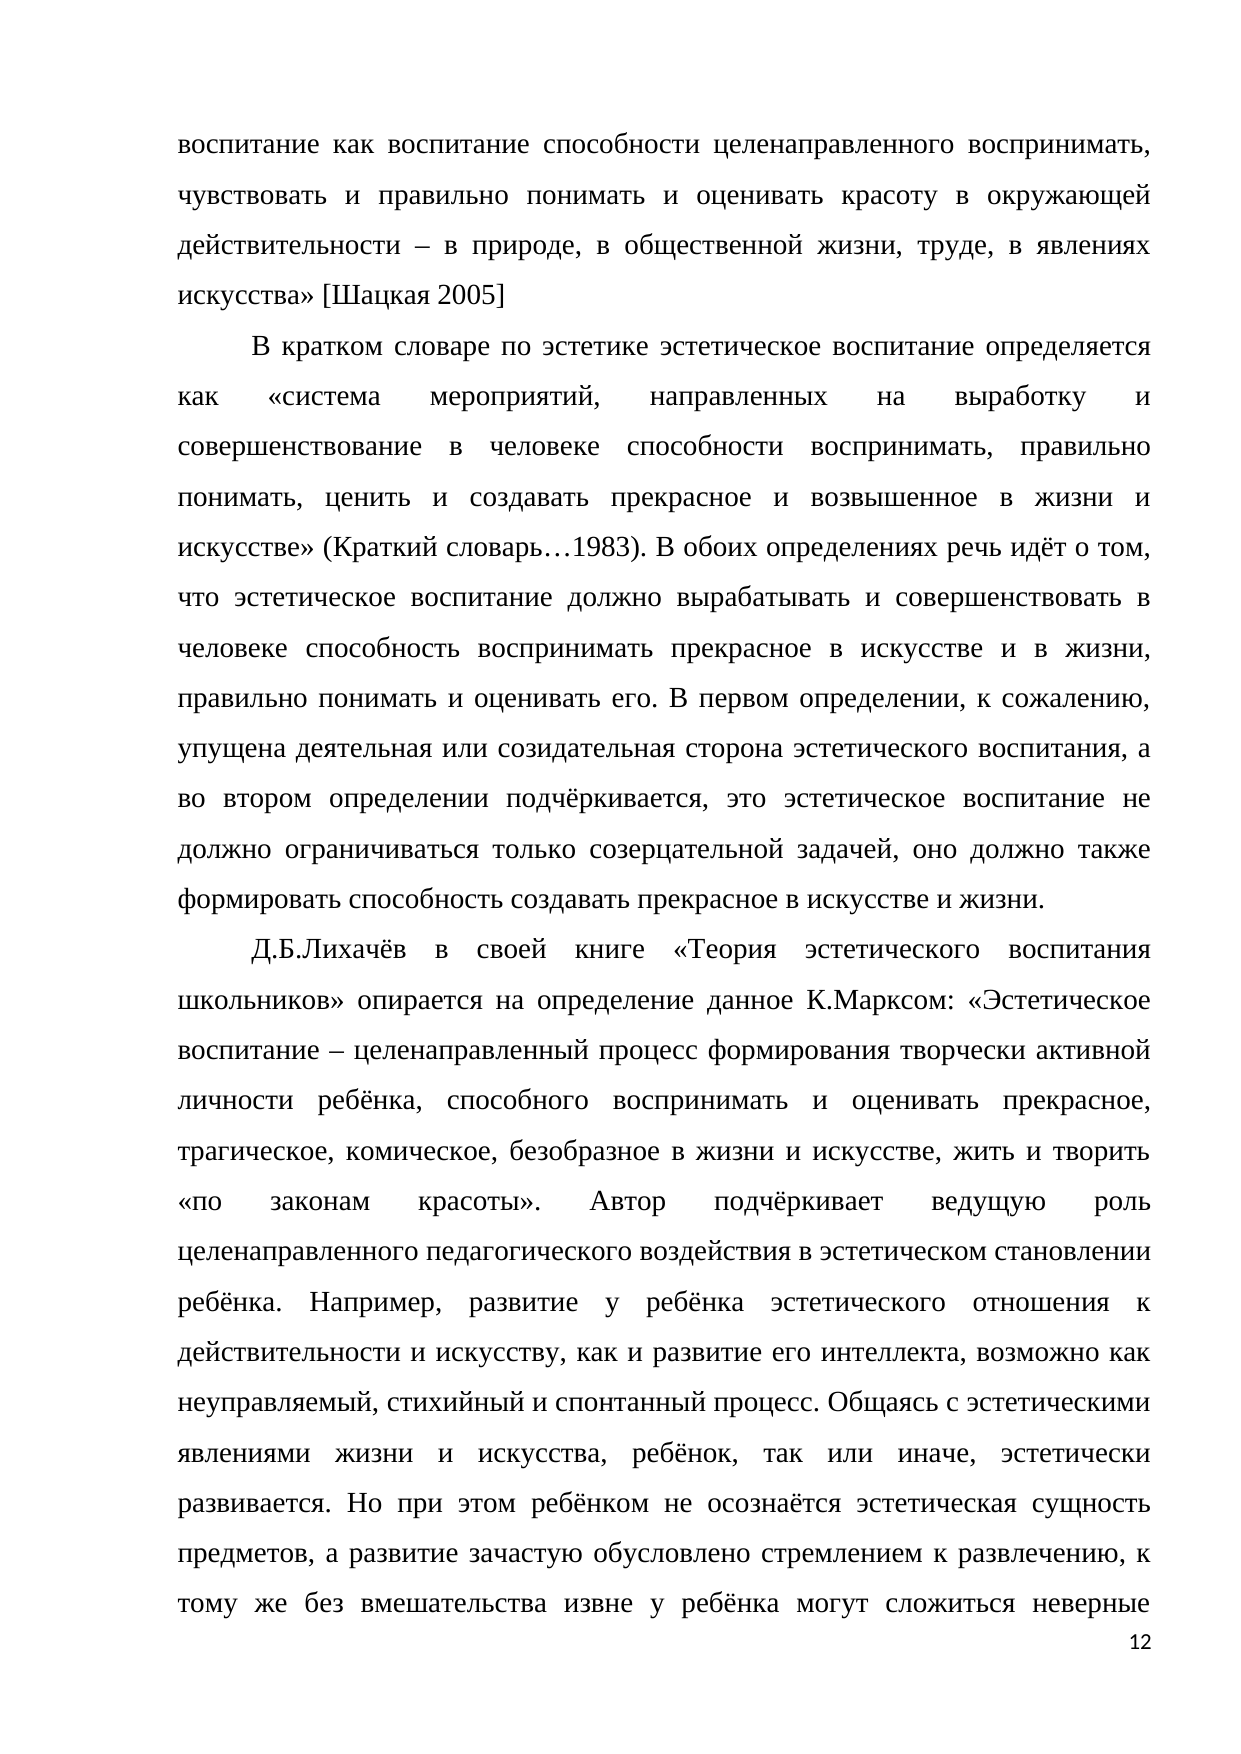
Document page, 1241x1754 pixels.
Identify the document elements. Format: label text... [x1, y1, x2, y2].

text В кратком словаре по эстетике эстетическое воспитание определяется как «система мероприятий, направленных на выработку и совершенствование в человеке способности воспринимать, правильно понимать, ценить и создавать прекрасное и возвышенное в жизни и искусстве» (Краткий словарь…1983). В обоих определениях речь идёт о том, что эстетическое воспитание должно вырабатывать и совершенствовать в человеке способность воспринимать прекрасное в искусстве и в жизни, правильно понимать и оценивать его. В первом определении, к сожалению, упущена деятельная или созидательная сторона эстетического воспитания, а во втором определении подчёркивается, это эстетическое воспитание не должно ограничиваться только созерцательной задачей, оно должно также формировать способность создавать прекрасное в искусстве и жизни. [177, 328, 1152, 915]
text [177, 932, 1152, 1619]
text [177, 127, 1152, 311]
